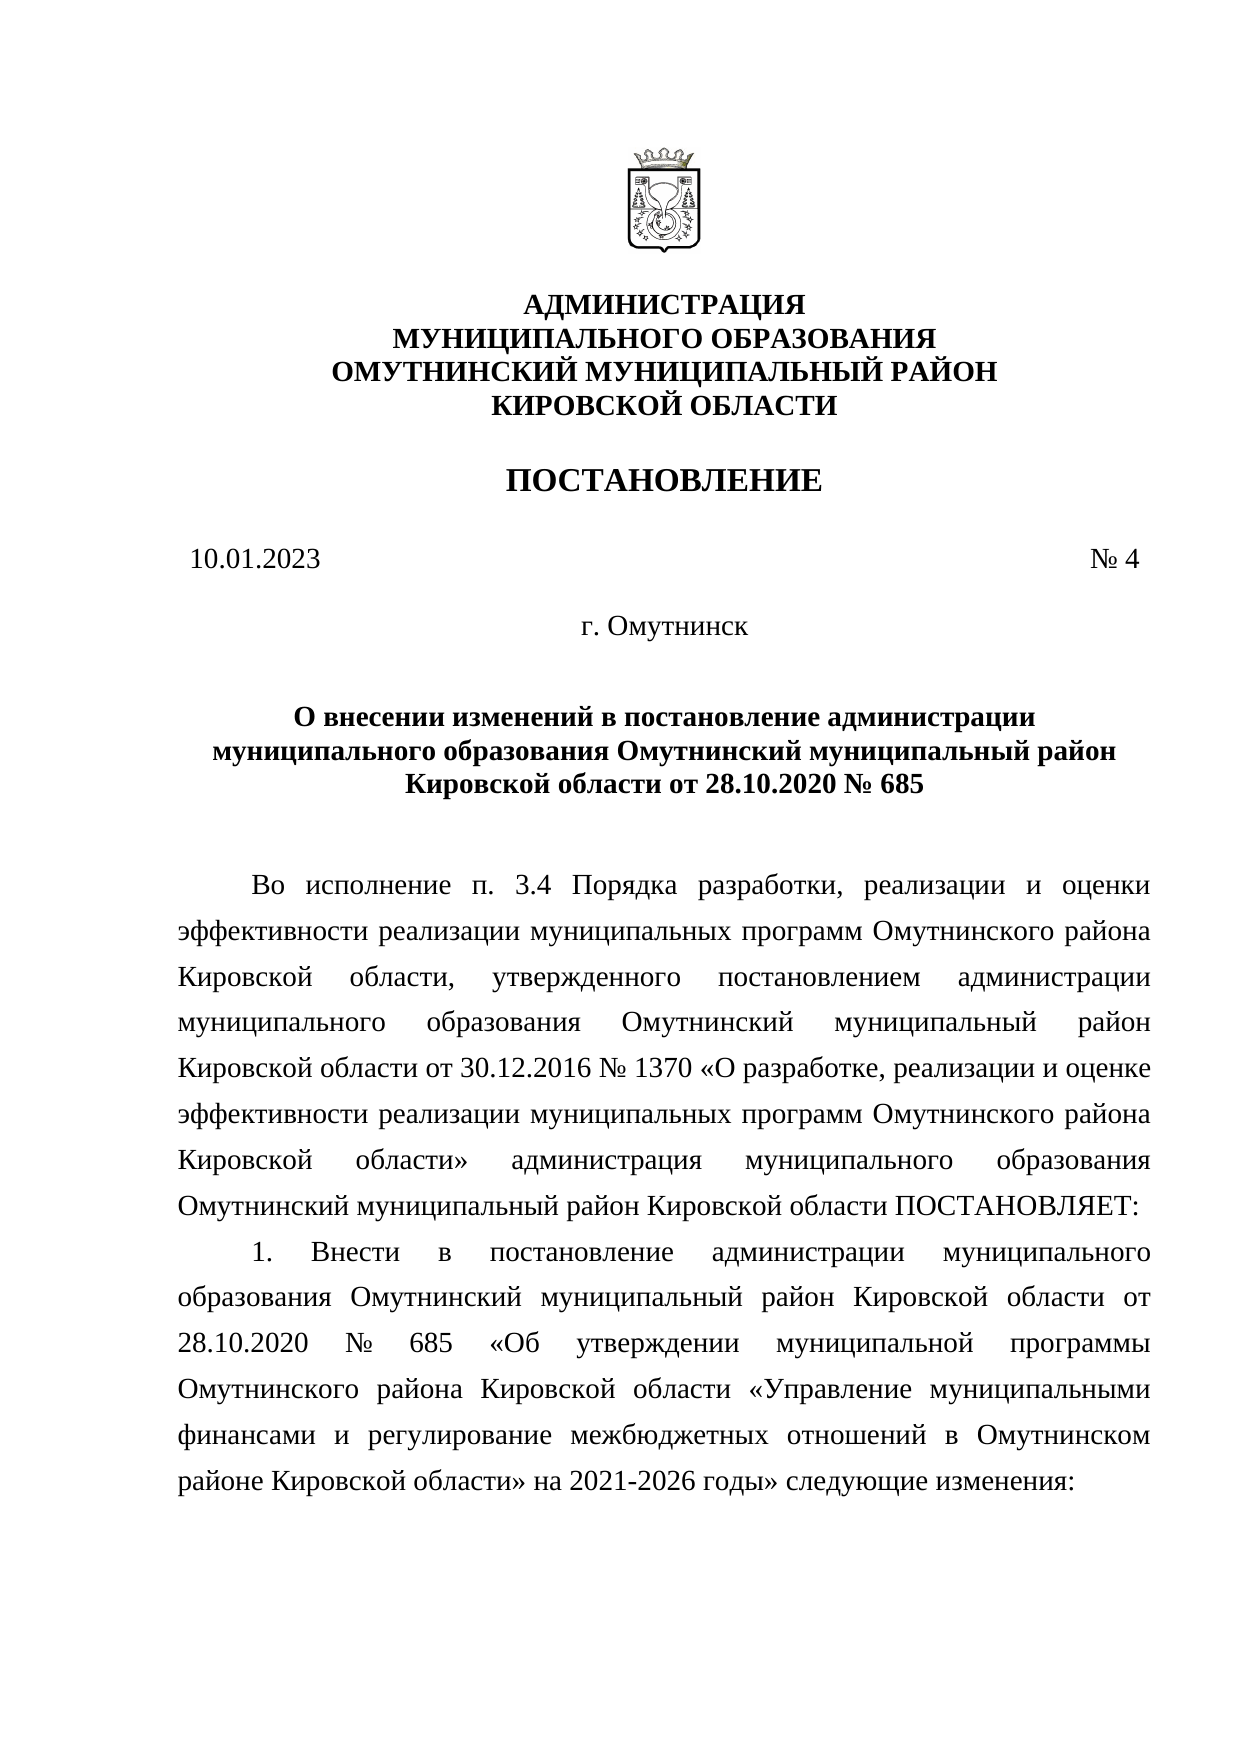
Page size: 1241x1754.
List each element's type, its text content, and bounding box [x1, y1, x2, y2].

subtitle Во исполнение п. 3.4 Порядка разработки, реализации и оценки эффективности реализации муниципальных программ Омутнинского района Кировской области, утвержденного постановлением администрации муниципального образования Омутнинский муниципальный район Кировской области от 30.12.2016 № 1370 «О разработке, реализации и оценке эффективности реализации муниципальных программ Омутнинского района Кировской области» администрация муниципального образования Омутнинский муниципальный район Кировской области ПОСТАНОВЛЯЕТ: [177, 858, 1152, 1224]
text 10.01.2023 № 4 [177, 541, 1152, 575]
text ОМУТНИНСКИЙ МУНИЦИПАЛЬНЫЙ РАЙОН [177, 354, 1152, 388]
text КИРОВСКОЙ ОБЛАСТИ [177, 388, 1152, 422]
text АДМИНИСТРАЦИЯ [177, 287, 1152, 321]
text ПОСТАНОВЛЕНИЕ [177, 460, 1152, 498]
text 1. Внести в постановление администрации муниципального образования Омутнинский муниципальный район Кировской области от 28.10.2020 № 685 «Об утверждении муниципальной программы Омутнинского района Кировской области «Управление муниципальными финансами и регулирование межбюджетных отношений в Омутнинском районе Кировской области» на 2021-2026 годы» следующие изменения: [177, 1224, 1152, 1499]
title муниципального образования Омутнинский муниципальный район Кировской области от 28.10.2020 № 685 [177, 733, 1152, 800]
text г. Омутнинск [177, 608, 1152, 642]
text МУНИЦИПАЛЬНОГО ОБРАЗОВАНИЯ [177, 321, 1152, 354]
title О внесении изменений в постановление администрации [177, 699, 1152, 733]
picture [627, 147, 702, 254]
